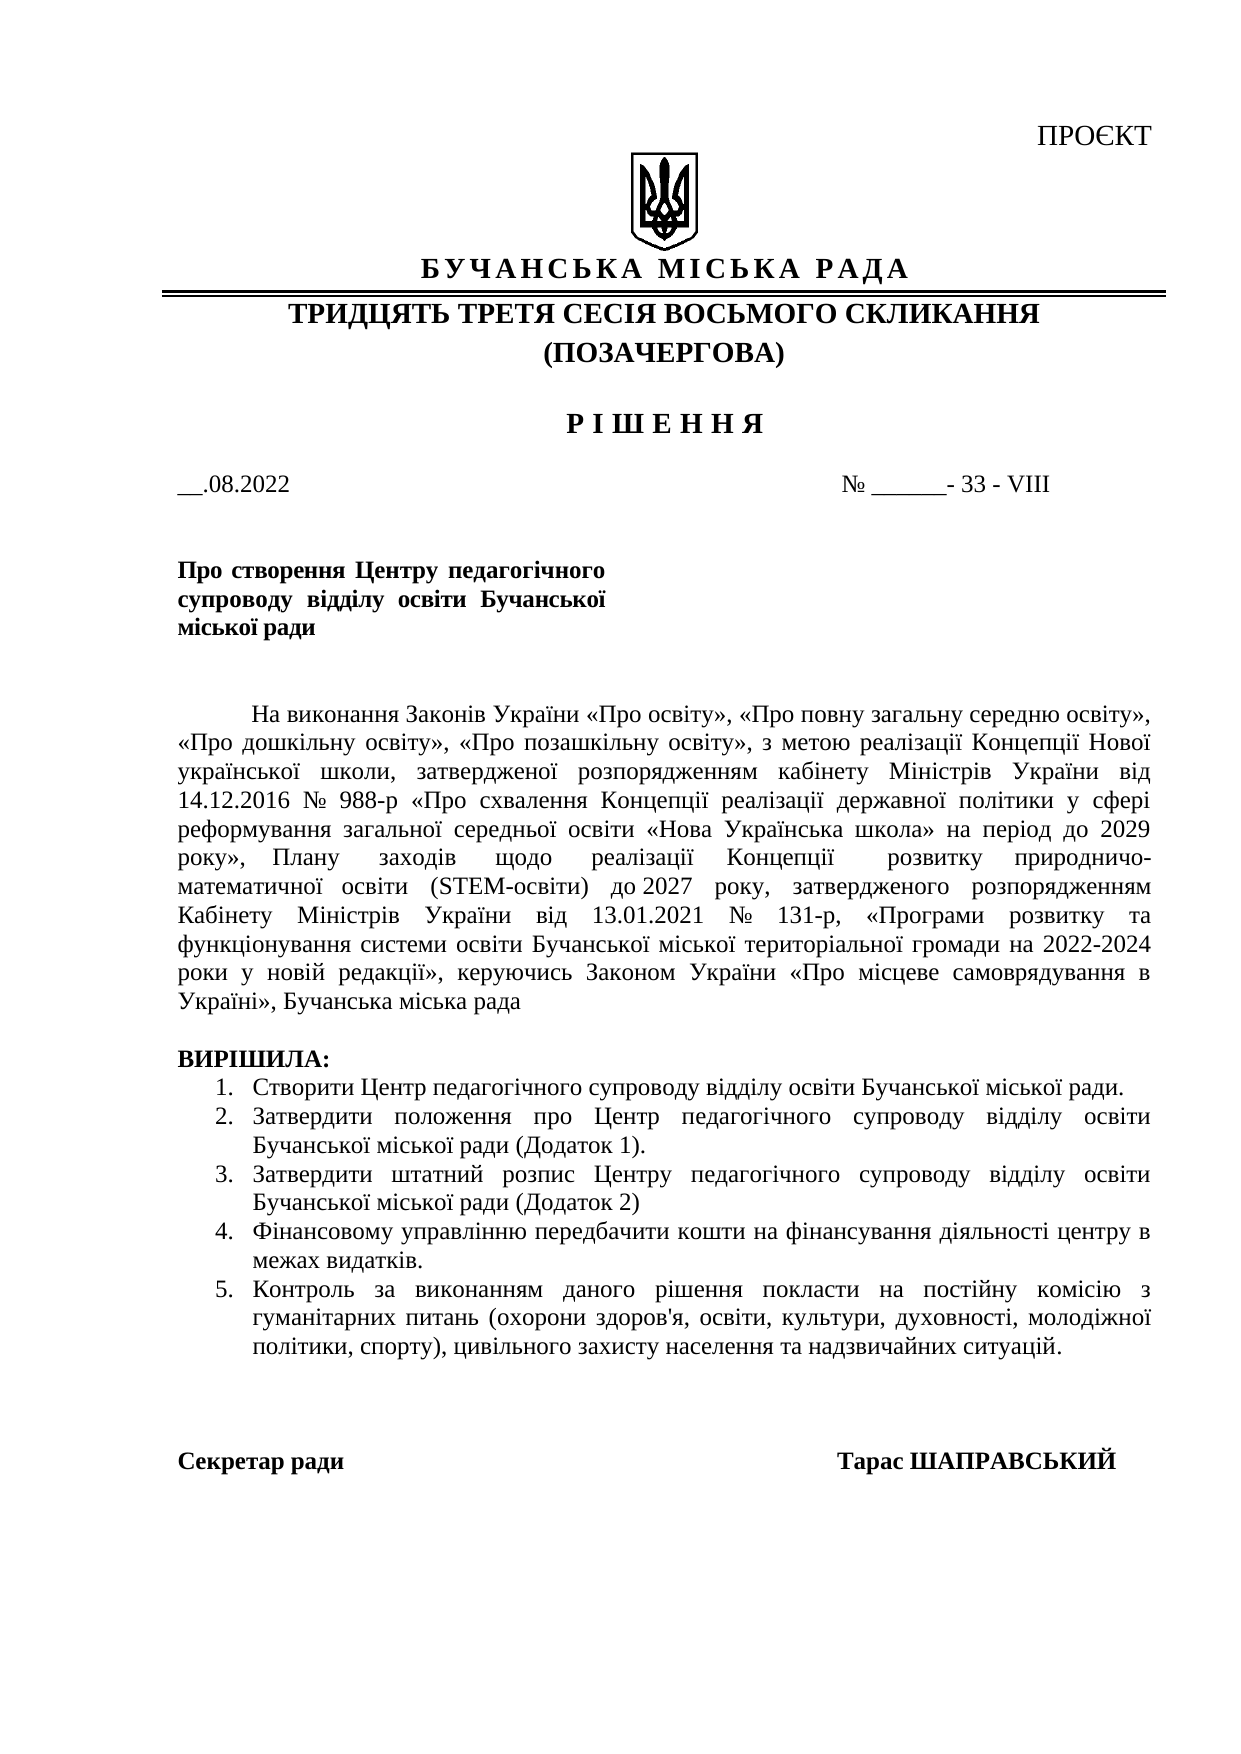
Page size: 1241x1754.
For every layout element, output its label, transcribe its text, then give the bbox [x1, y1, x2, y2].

list Створити Центр педагогічного супроводу відділу освіти Бучанської міської ради. [215, 1072, 1152, 1101]
text На виконання Законів України «Про освіту», «Про повну загальну середню освіту», «Про дошкільну освіту», «Про позашкільну освіту», з метою реалізації Концепції Нової української школи, затвердженої розпорядженням кабінету Міністрів України від 14.12.2016 № 988-р «Про схвалення Концепції реалізації державної політики у сфері реформування загальної середньої освіти «Нова Українська школа» на період до 2029 року», Плану заходів щодо реалізації Концепції розвитку природничо-математичної освіти (STEM-освіти) до 2027 року, затвердженого розпорядженням Кабінету Міністрів України від 13.01.2021 № 131-р, «Програми розвитку та функціонування системи освіти Бучанської міської територіальної громади на 2022-2024 роки у новій редакції», керуючись Законом України «Про місцеве самоврядування в Україні», Бучанська міська рада [177, 699, 1152, 1015]
text БУЧАНСЬКА МІСЬКА РАДА [177, 252, 1152, 285]
subtitle __.08.2022 № ______- 33 - VIІІ [177, 469, 1152, 497]
list Контроль за виконанням даного рішення покласти на постійну комісію з гуманітарних питань (охорони здоров'я, освіти, культури, духовності, молодіжної політики, спорту), цивільного захисту населення та надзвичайних ситуацій. [215, 1274, 1152, 1360]
text Секретар ради Тарас ШАПРАВСЬКИЙ [177, 1446, 1152, 1475]
list Затвердити положення про Центр педагогічного супроводу відділу освіти Бучанської міської ради (Додаток 1). [215, 1101, 1152, 1159]
picture [629, 151, 700, 252]
text РІШЕННЯ [177, 406, 1152, 440]
list Фінансовому управлінню передбачити кошти на фінансування діяльності центру в межах видатків. [215, 1216, 1152, 1274]
list Затвердити штатний розпис Центру педагогічного супроводу відділу освіти Бучанської міської ради (Додаток 2) [215, 1159, 1152, 1216]
table_header ТРИДЦЯТЬ ТРЕТЯ СЕСІЯ ВОСЬМОГО СКЛИКАННЯ (ПОЗАЧЕРГОВА) [162, 297, 1166, 373]
text Про створення Центру педагогічного супроводу відділу освіти Бучанської міської ради [177, 555, 605, 641]
text ВИРІШИЛА: [177, 1044, 1152, 1072]
text ПРОЄКТ [177, 118, 1152, 152]
